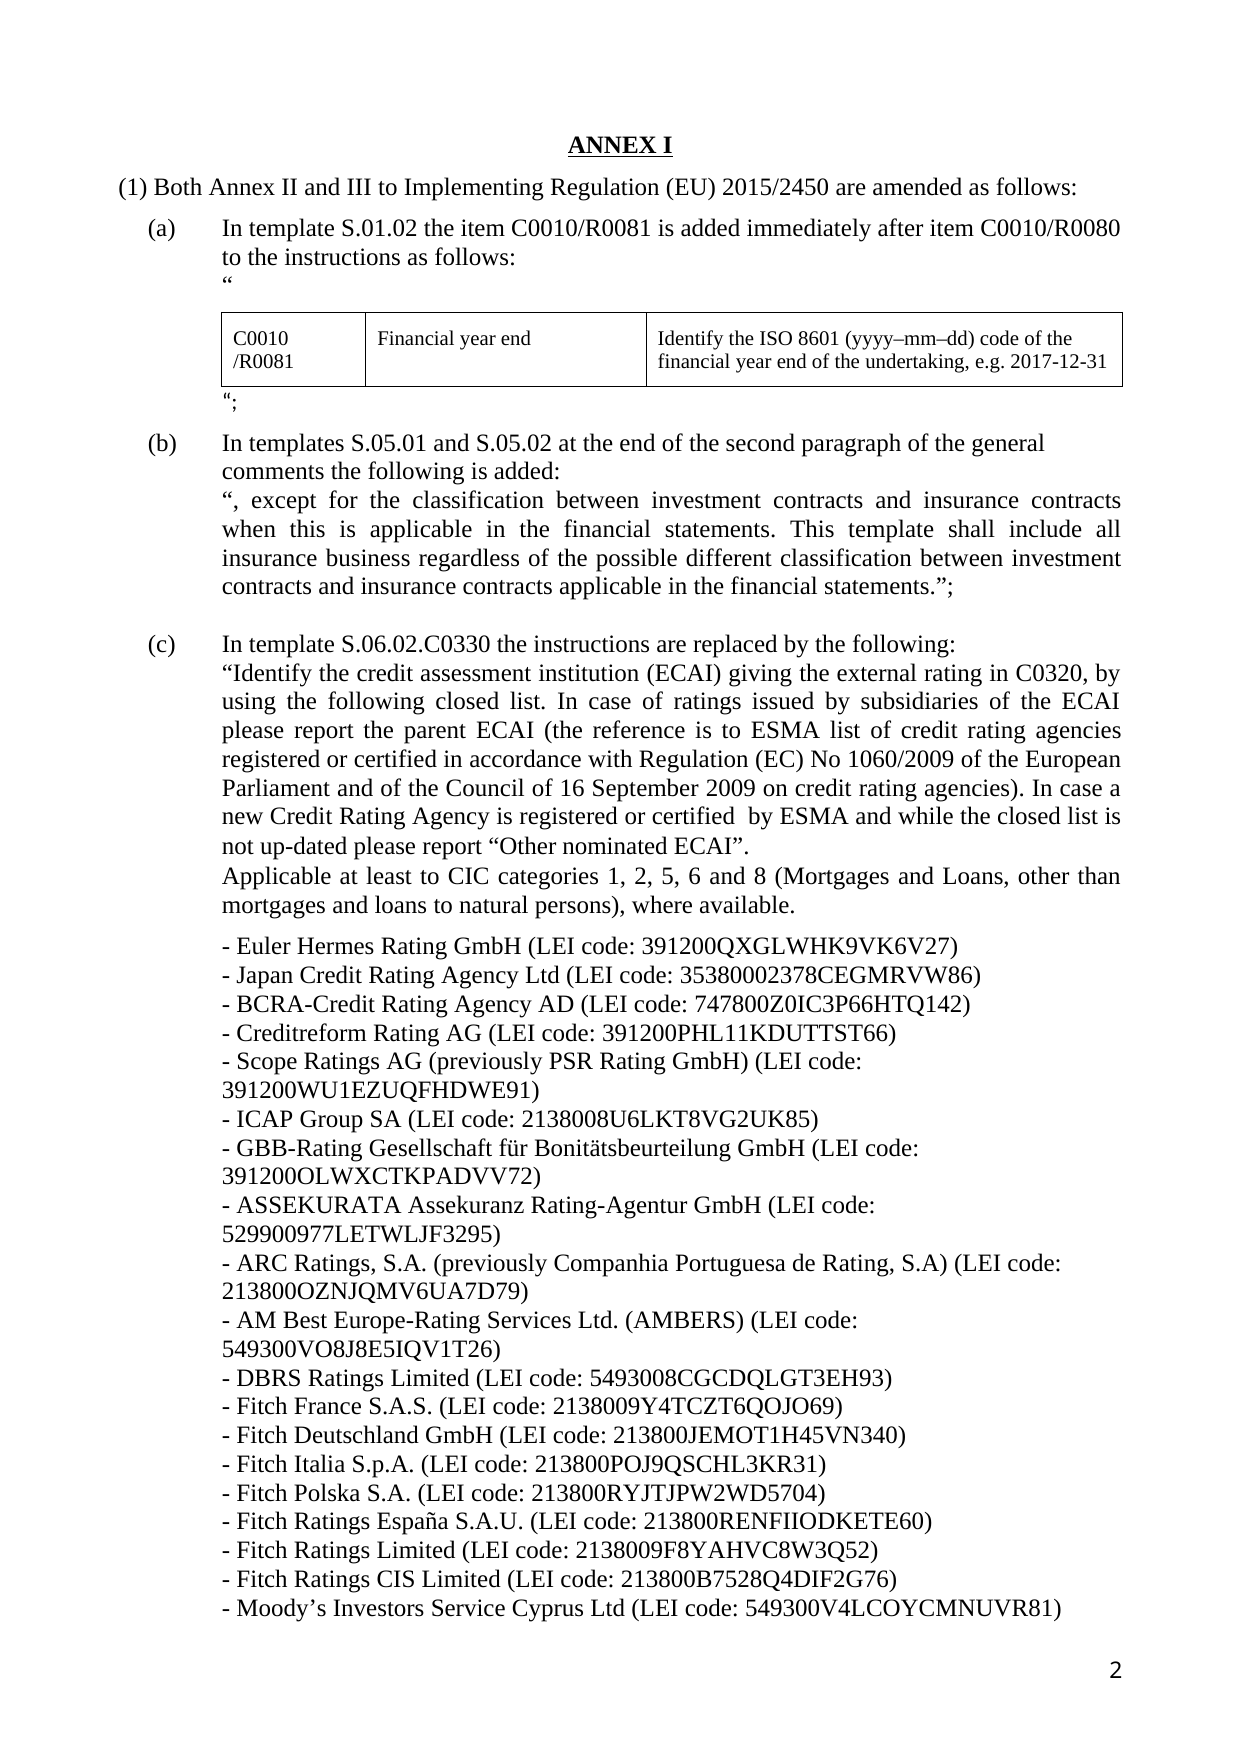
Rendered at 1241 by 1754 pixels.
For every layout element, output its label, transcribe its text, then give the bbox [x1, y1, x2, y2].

text - BCRA-Credit Rating Agency AD (LEI code: 747800Z0IC3P66HTQ142) [222, 989, 1122, 1018]
text - Moody’s Investors Service Cyprus Ltd (LEI code: 549300V4LCOYCMNUVR81) [222, 1593, 1122, 1621]
text - Scope Ratings AG (previously PSR Rating GmbH) (LEI code: 391200WU1EZUQFHDWE91) [222, 1046, 1122, 1104]
table_header C0010 /R0081 [222, 313, 365, 386]
table_header Financial year end [366, 313, 646, 386]
text - Fitch Deutschland GmbH (LEI code: 213800JEMOT1H45VN340) [222, 1420, 1122, 1449]
list “Identify the credit assessment institution (ECAI) giving the external rating in C0320, by using the following closed list. In case of ratings issued by subsidiaries of the ECAI please report the parent ECAI (the reference is to ESMA list of credit rating agencies registered or certified in accordance with Regulation (EC) No 1060/2009 of the European Parliament and of the Council of 16 September 2009 on credit rating agencies). In case a new Credit Rating Agency is registered or certified by ESMA and while the closed list is not up-dated please report “Other nominated ECAI”. [222, 658, 1122, 861]
text - Euler Hermes Rating GmbH (LEI code: 391200QXGLWHK9VK6V27) [222, 931, 1122, 960]
text (1) Both Annex II and III to Implementing Regulation (EU) 2015/2450 are amended as follows: [118, 172, 1122, 201]
text - Fitch Ratings CIS Limited (LEI code: 213800B7528Q4DIF2G76) [222, 1564, 1122, 1593]
list In templates S.05.01 and S.05.02 at the end of the second paragraph of the general comments the following is added: [148, 428, 1122, 485]
text - Fitch Ratings Limited (LEI code: 2138009F8YAHVC8W3Q52) [222, 1535, 1122, 1564]
text ANNEX I [118, 131, 1122, 159]
text - Fitch Polska S.A. (LEI code: 213800RYJTJPW2WD5704) [222, 1478, 1122, 1506]
text - Fitch France S.A.S. (LEI code: 2138009Y4TCZT6QOJO69) [222, 1391, 1122, 1420]
list “ [222, 271, 1122, 299]
text - GBB-Rating Gesellschaft für Bonitätsbeurteilung GmbH (LEI code: 391200OLWXCTKPADVV72) [222, 1133, 1122, 1190]
text - DBRS Ratings Limited (LEI code: 5493008CGCDQLGT3EH93) [222, 1363, 1122, 1391]
text - ARC Ratings, S.A. (previously Companhia Portuguesa de Rating, S.A) (LEI code: 213800OZNJQMV6UA7D79) [222, 1248, 1122, 1305]
text - Fitch Ratings España S.A.U. (LEI code: 213800RENFIIODKETE60) [222, 1506, 1122, 1535]
text - Fitch Italia S.p.A. (LEI code: 213800POJ9QSCHL3KR31) [222, 1449, 1122, 1478]
text - ASSEKURATA Assekuranz Rating-Agentur GmbH (LEI code: 529900977LETWLJF3295) [222, 1190, 1122, 1248]
list In template S.01.02 the item C0010/R0081 is added immediately after item C0010/R0080 to the instructions as follows: [148, 213, 1122, 271]
list In template S.06.02.C0330 the instructions are replaced by the following: [148, 629, 1122, 658]
list Applicable at least to CIC categories 1, 2, 5, 6 and 8 (Mortgages and Loans, other than mortgages and loans to natural persons), where available. [222, 861, 1122, 919]
text - Creditreform Rating AG (LEI code: 391200PHL11KDUTTST66) [222, 1018, 1122, 1046]
text - Japan Credit Rating Agency Ltd (LEI code: 35380002378CEGMRVW86) [222, 960, 1122, 989]
text “; [222, 387, 1122, 415]
list “, except for the classification between investment contracts and insurance contracts when this is applicable in the financial statements. This template shall include all insurance business regardless of the possible different classification between investment contracts and insurance contracts applicable in the financial statements.”; [222, 485, 1122, 600]
table_header Identify the ISO 8601 (yyyy–mm–dd) code of the financial year end of the undertaking, e.g. 2017-12-31 [647, 313, 1122, 386]
text - AM Best Europe-Rating Services Ltd. (AMBERS) (LEI code: 549300VO8J8E5IQV1T26) [222, 1305, 1122, 1363]
text - ICAP Group SA (LEI code: 2138008U6LKT8VG2UK85) [222, 1104, 1122, 1133]
